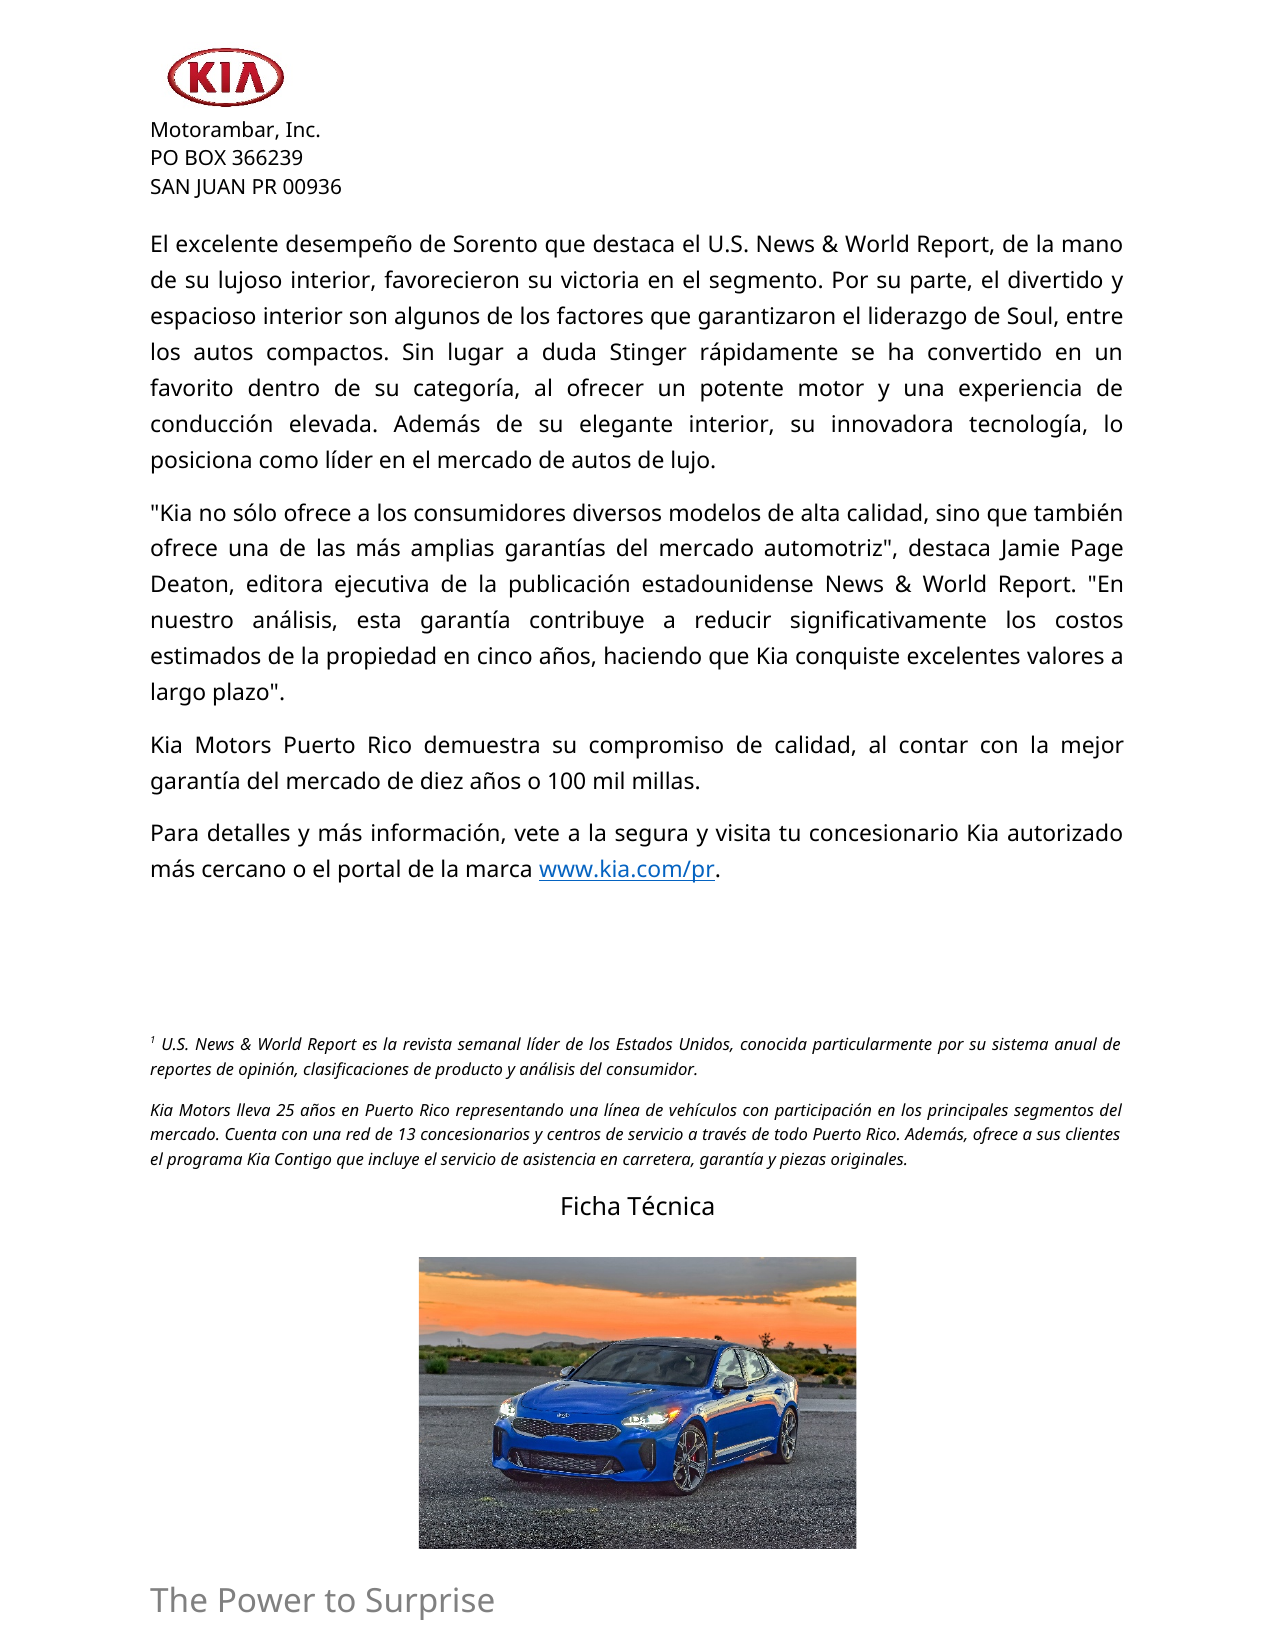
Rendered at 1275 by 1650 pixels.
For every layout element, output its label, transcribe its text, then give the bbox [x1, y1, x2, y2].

text El excelente desempeño de Sorento que destaca el U.S. News & World Report, de la mano de su lujoso interior, favorecieron su victoria en el segmento. Por su parte, el divertido y espacioso interior son algunos de los factores que garantizaron el liderazgo de Soul, entre los autos compactos. Sin lugar a duda Stinger rápidamente se ha convertido en un favorito dentro de su categoría, al ofrecer un potente motor y una experiencia de conducción elevada. Además de su elegante interior, su innovadora tecnología, lo posiciona como líder en el mercado de autos de lujo. [150, 228, 1125, 475]
picture [150, 31, 300, 123]
picture [418, 1257, 857, 1549]
text Kia Motors Puerto Rico demuestra su compromiso de calidad, al contar con la mejor garantía del mercado de diez años o 100 mil millas. [150, 729, 1125, 796]
text Para detalles y más información, vete a la segura y visita tu concesionario Kia autorizado más cercano o el portal de la marca www.kia.com/pr. [150, 817, 1125, 884]
text Ficha Técnica [150, 1189, 1125, 1223]
text Kia Motors lleva 25 años en Puerto Rico representando una línea de vehículos con participación en los principales segmentos del mercado. Cuenta con una red de 13 concesionarios y centros de servicio a través de todo Puerto Rico. Además, ofrece a sus clientes el programa Kia Contigo que incluye el servicio de asistencia en carretera, garantía y piezas originales. [150, 1098, 1125, 1170]
text "Kia no sólo ofrece a los consumidores diversos modelos de alta calidad, sino que también ofrece una de las más amplias garantías del mercado automotriz", destaca Jamie Page Deaton, editora ejecutiva de la publicación estadounidense News & World Report. "En nuestro análisis, esta garantía contribuye a reducir significativamente los costos estimados de la propiedad en cinco años, haciendo que Kia conquiste excelentes valores a largo plazo". [150, 496, 1125, 707]
text 1 U.S. News & World Report es la revista semanal líder de los Estados Unidos, conocida particularmente por su sistema anual de reportes de opinión, clasificaciones de producto y análisis del consumidor. [150, 1033, 1125, 1080]
